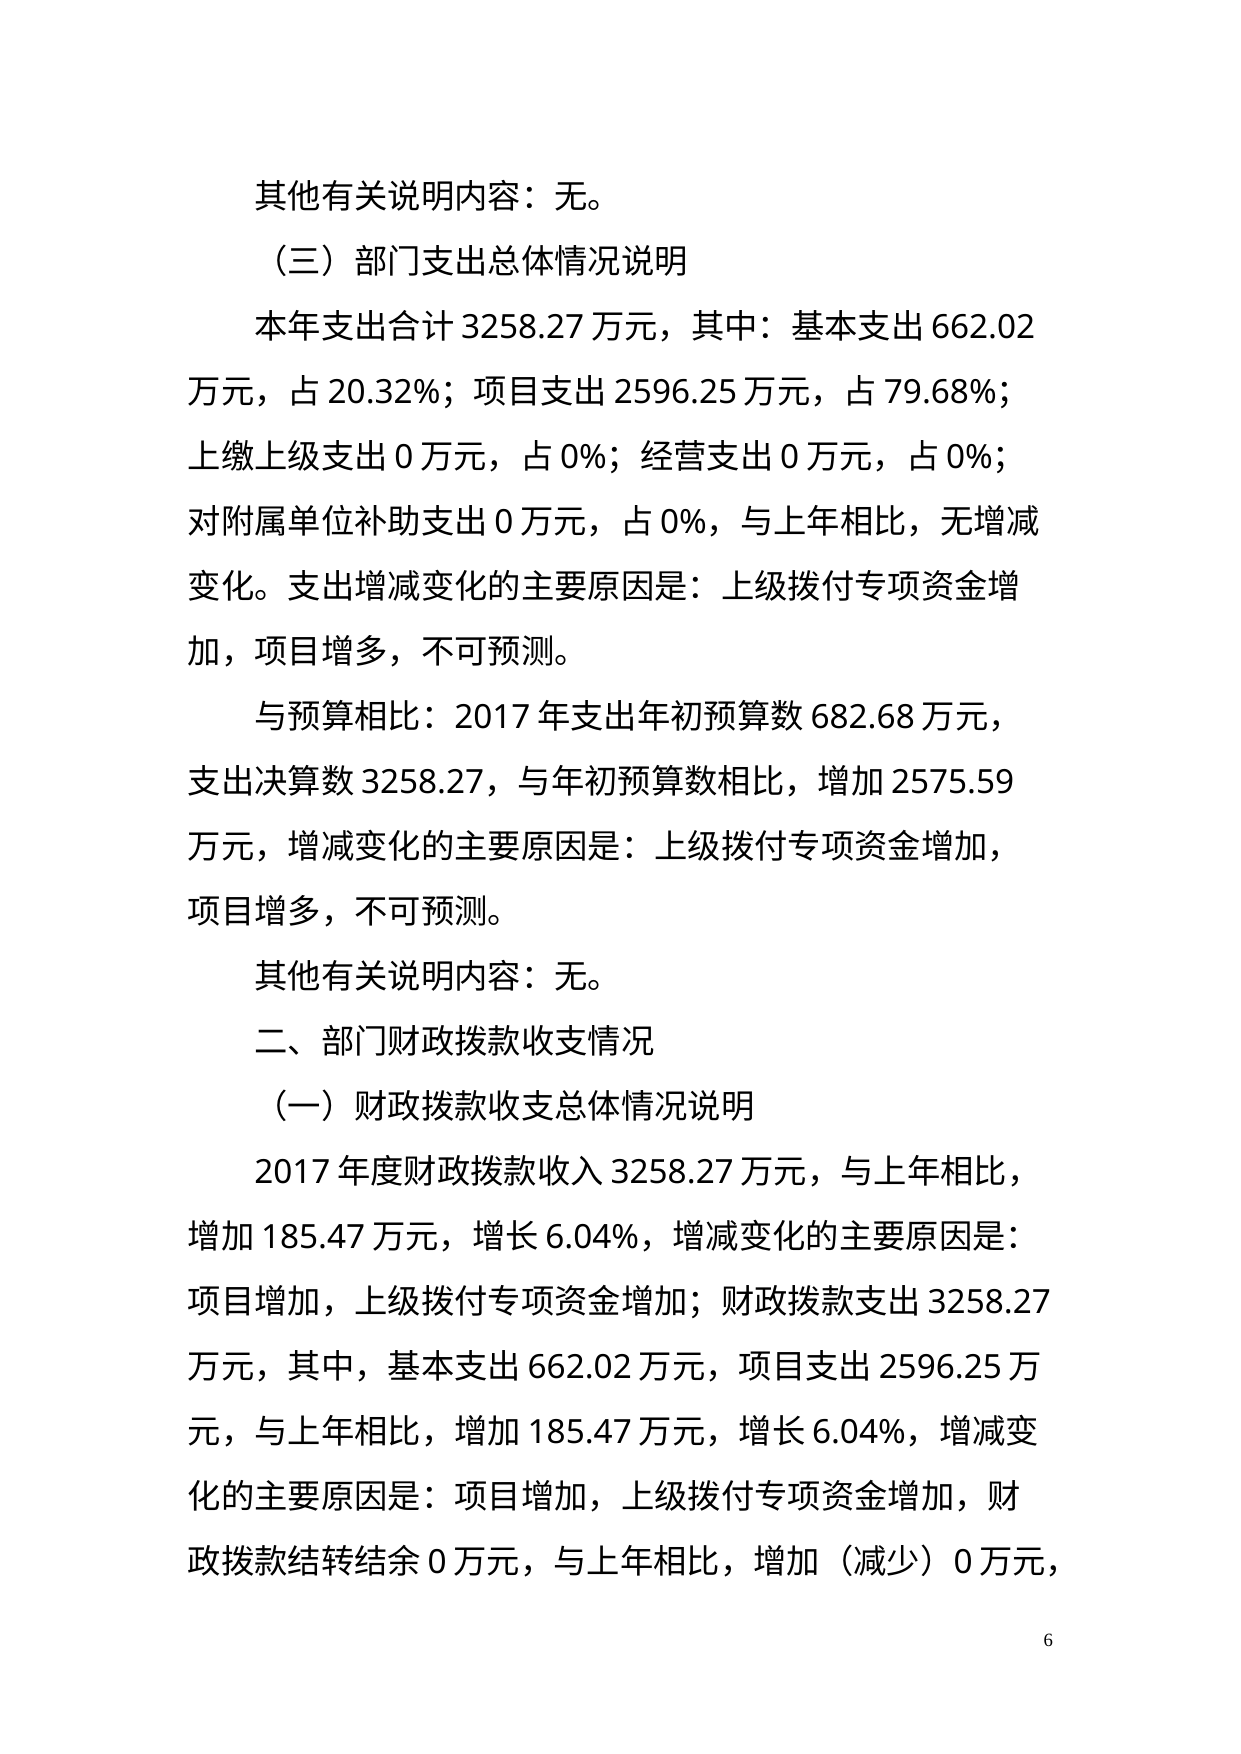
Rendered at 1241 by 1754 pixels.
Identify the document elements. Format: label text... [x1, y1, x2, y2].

text 本年支出合计3258.27万元，其中：基本支出662.02万元，占20.32%；项目支出2596.25万元，占79.68%；上缴上级支出0万元，占0%；经营支出0万元，占0%；对附属单位补助支出0万元，占0%，与上年相比，无增减变化。支出增减变化的主要原因是：上级拨付专项资金增加，项目增多，不可预测。 [187, 292, 1053, 682]
text （一）财政拨款收支总体情况说明 [187, 1072, 1053, 1137]
text 二、部门财政拨款收支情况 [187, 1007, 1053, 1072]
text 与预算相比：2017年支出年初预算数682.68万元，支出决算数3258.27，与年初预算数相比，增加2575.59万元，增减变化的主要原因是：上级拨付专项资金增加，项目增多，不可预测。 [187, 682, 1053, 942]
text 其他有关说明内容：无。 [187, 942, 1053, 1007]
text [187, 1137, 1053, 1592]
text 其他有关说明内容：无。 [187, 162, 1053, 227]
text （三）部门支出总体情况说明 [187, 227, 1053, 292]
